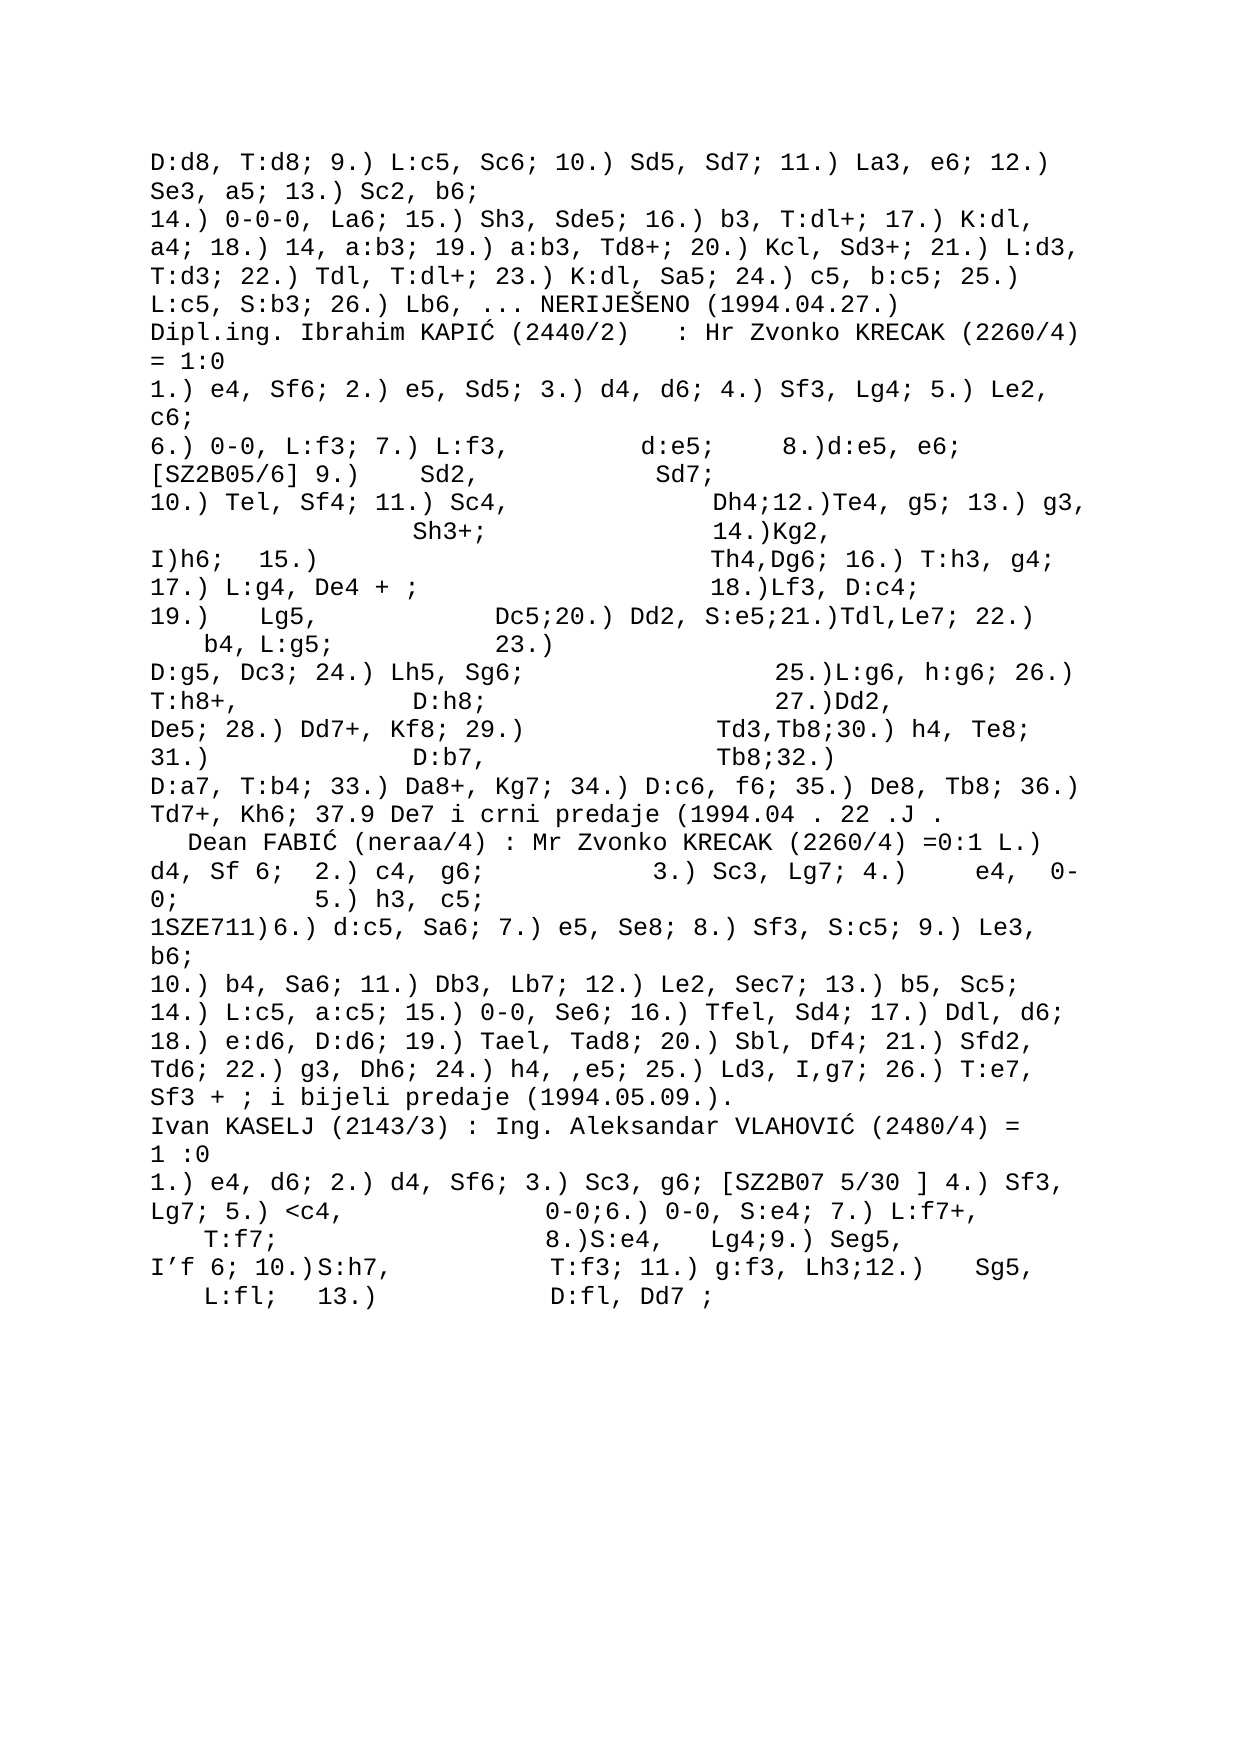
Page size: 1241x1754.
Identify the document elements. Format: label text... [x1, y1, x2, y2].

text De5; 28.) Dd7+, Kf8; 29.) Td3, Tb8; 30.) h4, Te8; 31.) D:b7, Tb8; 32.) [150, 717, 1090, 773]
text Dean FABIĆ (neraa/4) : Mr Zvonko KRECAK (2260/4) =0:1 L.) d4, Sf 6; 2.) c4, g6; 3.) Sc3, Lg7; 4.) e4, 0-0; 5.) h3, c5; [150, 830, 1090, 915]
text Ivan KASELJ (2143/3) : Ing. Aleksandar VLAHOVIĆ (2480/4) = 1 :0 [150, 1113, 1090, 1170]
text 19.) Lg5, Dc5; 20.) Dd2, S:e5; 21.) Tdl, Le7; 22.) b4, L:g5; 23.) [150, 603, 1090, 660]
text I)h6; 15.) Th4, Dg6; 16.) T:h3, g4; 17.) L:g4, De4 + ; 18.) Lf3, D:c4; [150, 547, 1090, 603]
text 10.) Tel, Sf4; 11.) Sc4, Dh4; 12.) Te4, g5; 13.) g3, Sh3+; 14.) Kg2, [150, 490, 1090, 547]
text 14.) 0-0-0, La6; 15.) Sh3, Sde5; 16.) b3, T:dl+; 17.) K:dl, a4; 18.) 14, a:b3; 19.) a:b3, Td8+; 20.) Kcl, Sd3+; 21.) L:d3, T:d3; 22.) Tdl, T:dl+; 23.) K:dl, Sa5; 24.) c5, b:c5; 25.) L:c5, S:b3; 26.) Lb6, ... NERIJEŠENO (1994.04.27.) [150, 207, 1090, 320]
text 1.) e4, Sf6; 2.) e5, Sd5; 3.) d4, d6; 4.) Sf3, Lg4; 5.) Le2, c6; [150, 377, 1090, 433]
text 1SZE711) 6.) d:c5, Sa6; 7.) e5, Se8; 8.) Sf3, S:c5; 9.) Le3, b6; [150, 915, 1090, 972]
text Dipl.ing. Ibrahim KAPIĆ (2440/2) : Hr Zvonko KRECAK (2260/4) = 1:0 [150, 320, 1090, 377]
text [150, 150, 1090, 207]
text 1.) e4, d6; 2.) d4, Sf6; 3.) Sc3, g6; [SZ2B07 5/30 ] 4.) Sf3, Lg7; 5.) <c4, 0-0; 6.) 0-0, S:e4; 7.) L:f7+, T:f7; 8.) S:e4, Lg4; 9.) Seg5, [150, 1170, 1090, 1255]
text 6.) 0-0, L:f3; 7.) L:f3, d:e5; 8.) d:e5, e6; [SZ2B05/6] 9.) Sd2, Sd7; [150, 433, 1090, 490]
text I’f 6; 10.) S:h7, T:f3; 11.) g:f3, Lh3; 12.) Sg5, L:fl; 13.) D:fl, Dd7 ; [150, 1255, 1090, 1312]
text D:a7, T:b4; 33.) Da8+, Kg7; 34.) D:c6, f6; 35.) De8, Tb8; 36.) Td7+, Kh6; 37.9 De7 i crni predaje (1994.04 . 22 .J . [150, 773, 1090, 830]
text D:g5, Dc3; 24.) Lh5, Sg6; 25.) L:g6, h:g6; 26.) T:h8+, D:h8; 27.) Dd2, [150, 660, 1090, 717]
text 10.) b4, Sa6; 11.) Db3, Lb7; 12.) Le2, Sec7; 13.) b5, Sc5; 14.) L:c5, a:c5; 15.) 0-0, Se6; 16.) Tfel, Sd4; 17.) Ddl, d6; 18.) e:d6, D:d6; 19.) Tael, Tad8; 20.) Sbl, Df4; 21.) Sfd2, Td6; 22.) g3, Dh6; 24.) h4, ,e5; 25.) Ld3, I,g7; 26.) T:e7, Sf3 + ; i bijeli predaje (1994.05.09.). [150, 972, 1090, 1113]
